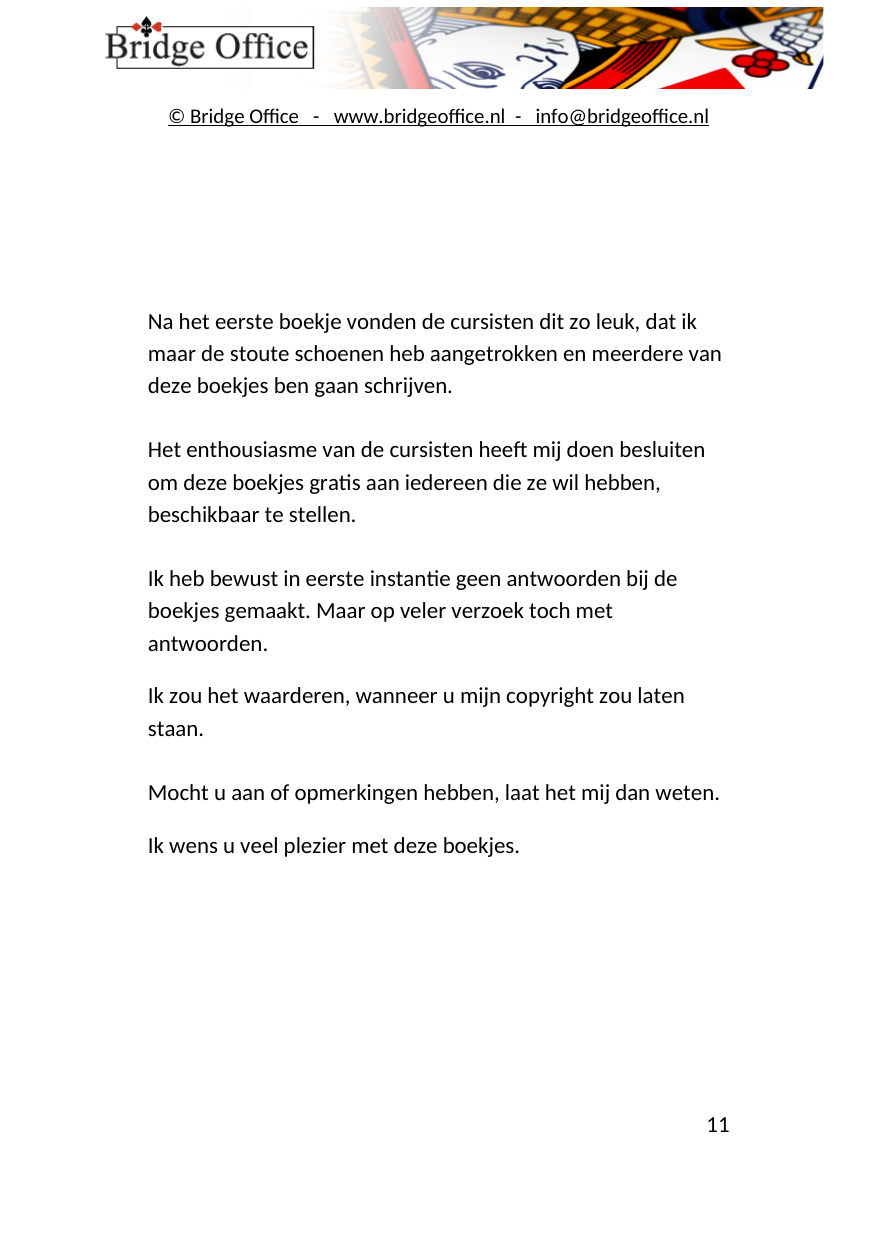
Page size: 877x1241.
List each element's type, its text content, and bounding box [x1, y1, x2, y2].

text Ik zou het waarderen, wanneer u mijn copyright zou laten staan. Mocht u aan of opmerkingen hebben, laat het mij dan weten. [148, 682, 729, 806]
text Ik wens u veel plezier met deze boekjes. [148, 831, 729, 891]
text Na het eerste boekje vonden de cursisten dit zo leuk, dat ik maar de stoute schoenen heb aangetrokken en meerdere van deze boekjes ben gaan schrijven. Het enthousiasme van de cursisten heeft mij doen besluiten om deze boekjes gratis aan iedereen die ze wil hebben, beschikbaar te stellen. Ik heb bewust in eerste instantie geen antwoorden bij de boekjes gemaakt. Maar op veler verzoek toch met antwoorden. [148, 307, 729, 657]
picture [78, 7, 824, 89]
